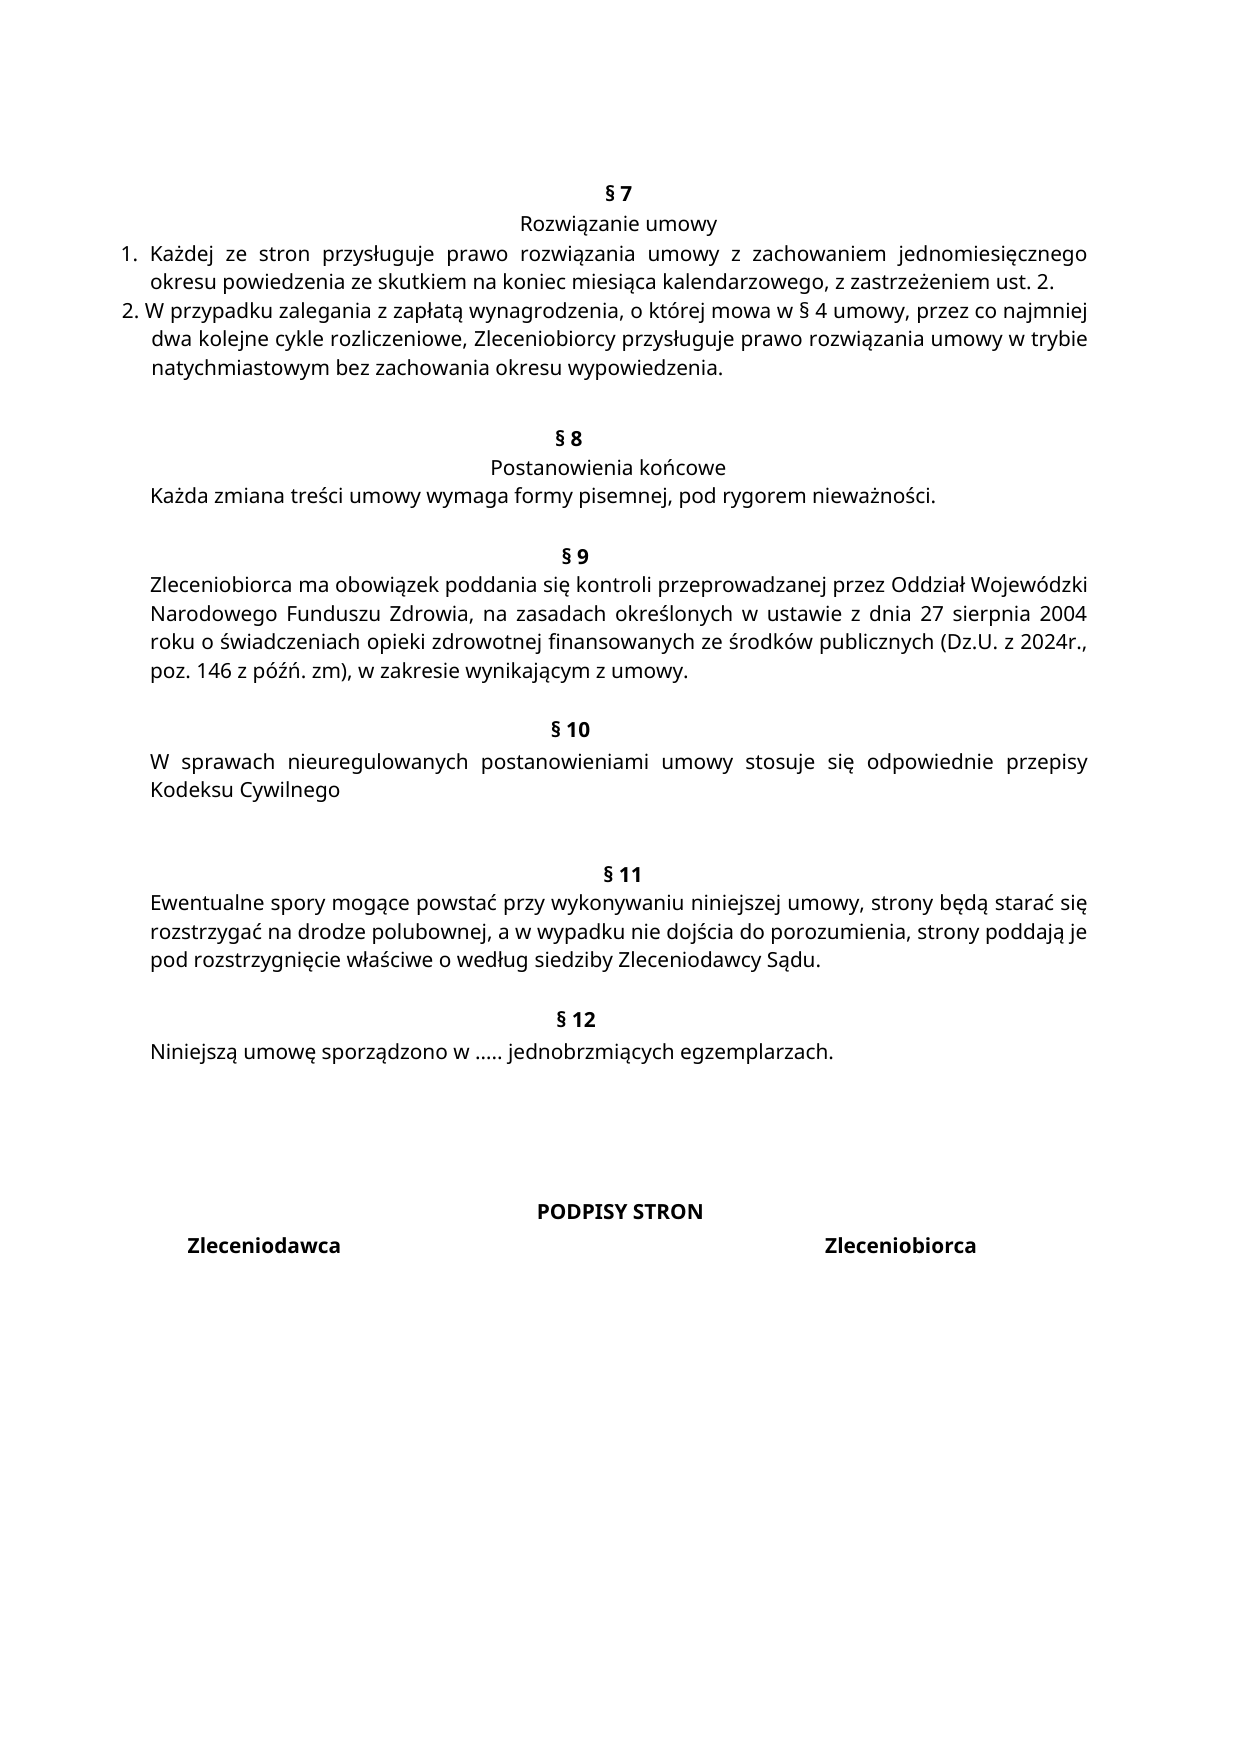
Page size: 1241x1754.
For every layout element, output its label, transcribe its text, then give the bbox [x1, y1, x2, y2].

text Każda zmiana treści umowy wymaga formy pisemnej, pod rygorem nieważności. [150, 481, 1089, 510]
text 1. Każdej ze stron przysługuje prawo rozwiązania umowy z zachowaniem jednomiesięcznego okresu powiedzenia ze skutkiem na koniec miesiąca kalendarzowego, z zastrzeżeniem ust. 2. [120, 239, 1089, 296]
text § 9 [150, 542, 1089, 571]
text Zleceniobiorca ma obowiązek poddania się kontroli przeprowadzanej przez Oddział Wojewódzki Narodowego Funduszu Zdrowia, na zasadach określonych w ustawie z dnia 27 sierpnia 2004 roku o świadczeniach opieki zdrowotnej finansowanych ze środków publicznych (Dz.U. z 2024r., poz. 146 z późń. zm), w zakresie wynikającym z umowy. [150, 571, 1089, 684]
text § 10 [150, 716, 1089, 744]
text § 11 [527, 860, 1089, 888]
subtitle PODPISY STRON [150, 1197, 1090, 1226]
text Niniejszą umowę sporządzono w ….. jednobrzmiących egzemplarzach. [150, 1037, 1089, 1066]
text Zleceniodawca Zleceniobiorca [187, 1232, 1090, 1258]
text Ewentualne spory mogące powstać przy wykonywaniu niniejszej umowy, strony będą starać się rozstrzygać na drodze polubownej, a w wypadku nie dojścia do porozumienia, strony poddają je pod rozstrzygnięcie właściwe o według siedziby Zleceniodawcy Sądu. [150, 888, 1089, 974]
text 2. W przypadku zalegania z zapłatą wynagrodzenia, o której mowa w § 4 umowy, przez co najmniej dwa kolejne cykle rozliczeniowe, Zleceniobiorcy przysługuje prawo rozwiązania umowy w trybie natychmiastowym bez zachowania okresu wypowiedzenia. [122, 296, 1089, 381]
subtitle Rozwiązanie umowy [150, 209, 1087, 238]
text W sprawach nieuregulowanych postanowieniami umowy stosuje się odpowiednie przepisy Kodeksu Cywilnego [150, 747, 1089, 804]
subtitle § 7 [150, 179, 1087, 208]
text § 12 [150, 1006, 1089, 1034]
text § 8 [122, 424, 1089, 453]
text Postanowienia końcowe [162, 453, 1054, 481]
